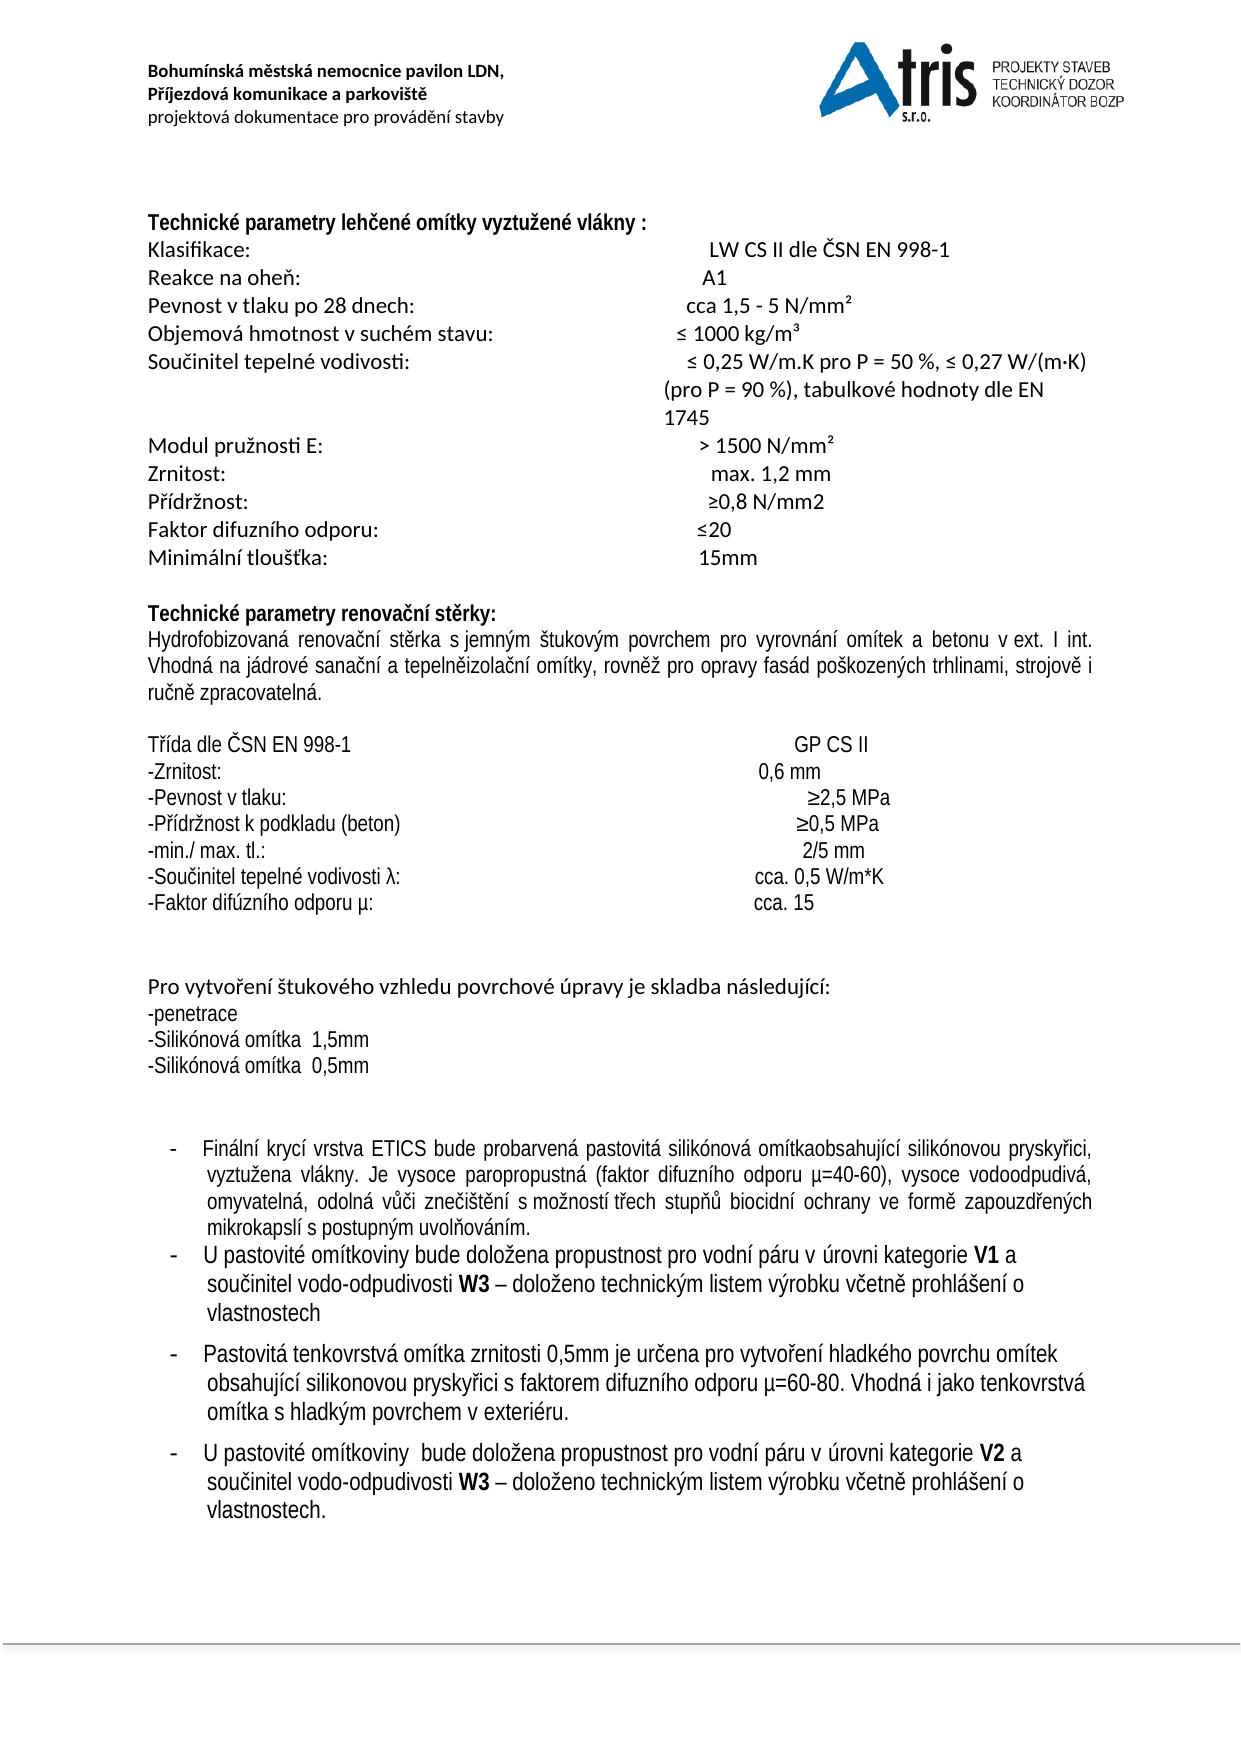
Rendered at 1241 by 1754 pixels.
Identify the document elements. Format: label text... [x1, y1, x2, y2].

text -Silikónová omítka 1,5mm [148, 1026, 1092, 1052]
text Zrnitost: max. 1,2 mm [148, 459, 1092, 487]
text Pevnost v tlaku po 28 dnech: cca 1,5 - 5 N/mm² [148, 291, 1092, 319]
text - U pastovité omítkoviny bude doložena propustnost pro vodní páru v úrovni kategorie V1 a součinitel vodo-odpudivosti W3 – doloženo technickým listem výrobku včetně prohlášení o vlastnostech [169, 1240, 1092, 1327]
text Technické parametry renovační stěrky: [148, 599, 1092, 626]
text Hydrofobizovaná renovační stěrka s jemným štukovým povrchem pro vyrovnání omítek a betonu v ext. I int. Vhodná na jádrové sanační a tepelněizolační omítky, rovněž pro opravy fasád poškozených trhlinami, strojově i ručně zpracovatelná. [148, 626, 1092, 705]
text Součinitel tepelné vodivosti: ≤ 0,25 W/m.K pro P = 50 %, ≤ 0,27 W/(m·K) (pro P = 90 %), tabulkové hodnoty dle EN 1745 [148, 347, 1092, 431]
text - Finální krycí vrstva ETICS bude probarvená pastovitá silikónová omítkaobsahující silikónovou pryskyřici, vyztužena vlákny. Je vysoce paropropustná (faktor difuzního odporu µ=40-60), vysoce vodoodpudivá, omyvatelná, odolná vůči znečištění s možností třech stupňů biocidní ochrany ve formě zapouzdřených mikrokapslí s postupným uvolňováním. [169, 1135, 1092, 1240]
text -min./ max. tl.: 2/5 mm [148, 837, 1092, 863]
text Faktor difuzního odporu: ≤20 [148, 515, 1092, 543]
text Modul pružnosti E: > 1500 N/mm² [148, 431, 1092, 459]
text -Součinitel tepelné vodivosti λ: cca. 0,5 W/m*K [148, 863, 1092, 889]
text -Přídržnost k podkladu (beton) ≥0,5 MPa [148, 810, 1092, 837]
text -Pevnost v tlaku: ≥2,5 MPa [148, 784, 1092, 810]
picture [817, 40, 1124, 123]
text -penetrace [148, 1000, 1092, 1026]
text Reakce na oheň: A1 [148, 263, 1092, 291]
text -Faktor difúzního odporu µ: cca. 15 [148, 889, 1092, 916]
text - U pastovité omítkoviny bude doložena propustnost pro vodní páru v úrovni kategorie V2 a součinitel vodo-odpudivosti W3 – doloženo technickým listem výrobku včetně prohlášení o vlastnostech. [169, 1438, 1092, 1524]
text -Zrnitost: 0,6 mm [148, 758, 1092, 784]
text Přídržnost: ≥0,8 N/mm2 [148, 487, 1092, 515]
text Objemová hmotnost v suchém stavu: ≤ 1000 kg/m³ [148, 319, 1092, 347]
text Třída dle ČSN EN 998-1 GP CS II [148, 731, 1092, 758]
text Technické parametry lehčené omítky vyztužené vlákny : [148, 209, 1092, 235]
text Pro vytvoření štukového vzhledu povrchové úpravy je skladba následující: [148, 972, 1092, 1000]
text Klasifikace: LW CS II dle ČSN EN 998-1 [148, 235, 1092, 263]
text Minimální tloušťka: 15mm [148, 543, 1092, 571]
text -Silikónová omítka 0,5mm [148, 1052, 1092, 1079]
text - Pastovitá tenkovrstvá omítka zrnitosti 0,5mm je určena pro vytvoření hladkého povrchu omítek obsahující silikonovou pryskyřici s faktorem difuzního odporu µ=60-80. Vhodná i jako tenkovrstvá omítka s hladkým povrchem v exteriéru. [169, 1339, 1092, 1425]
